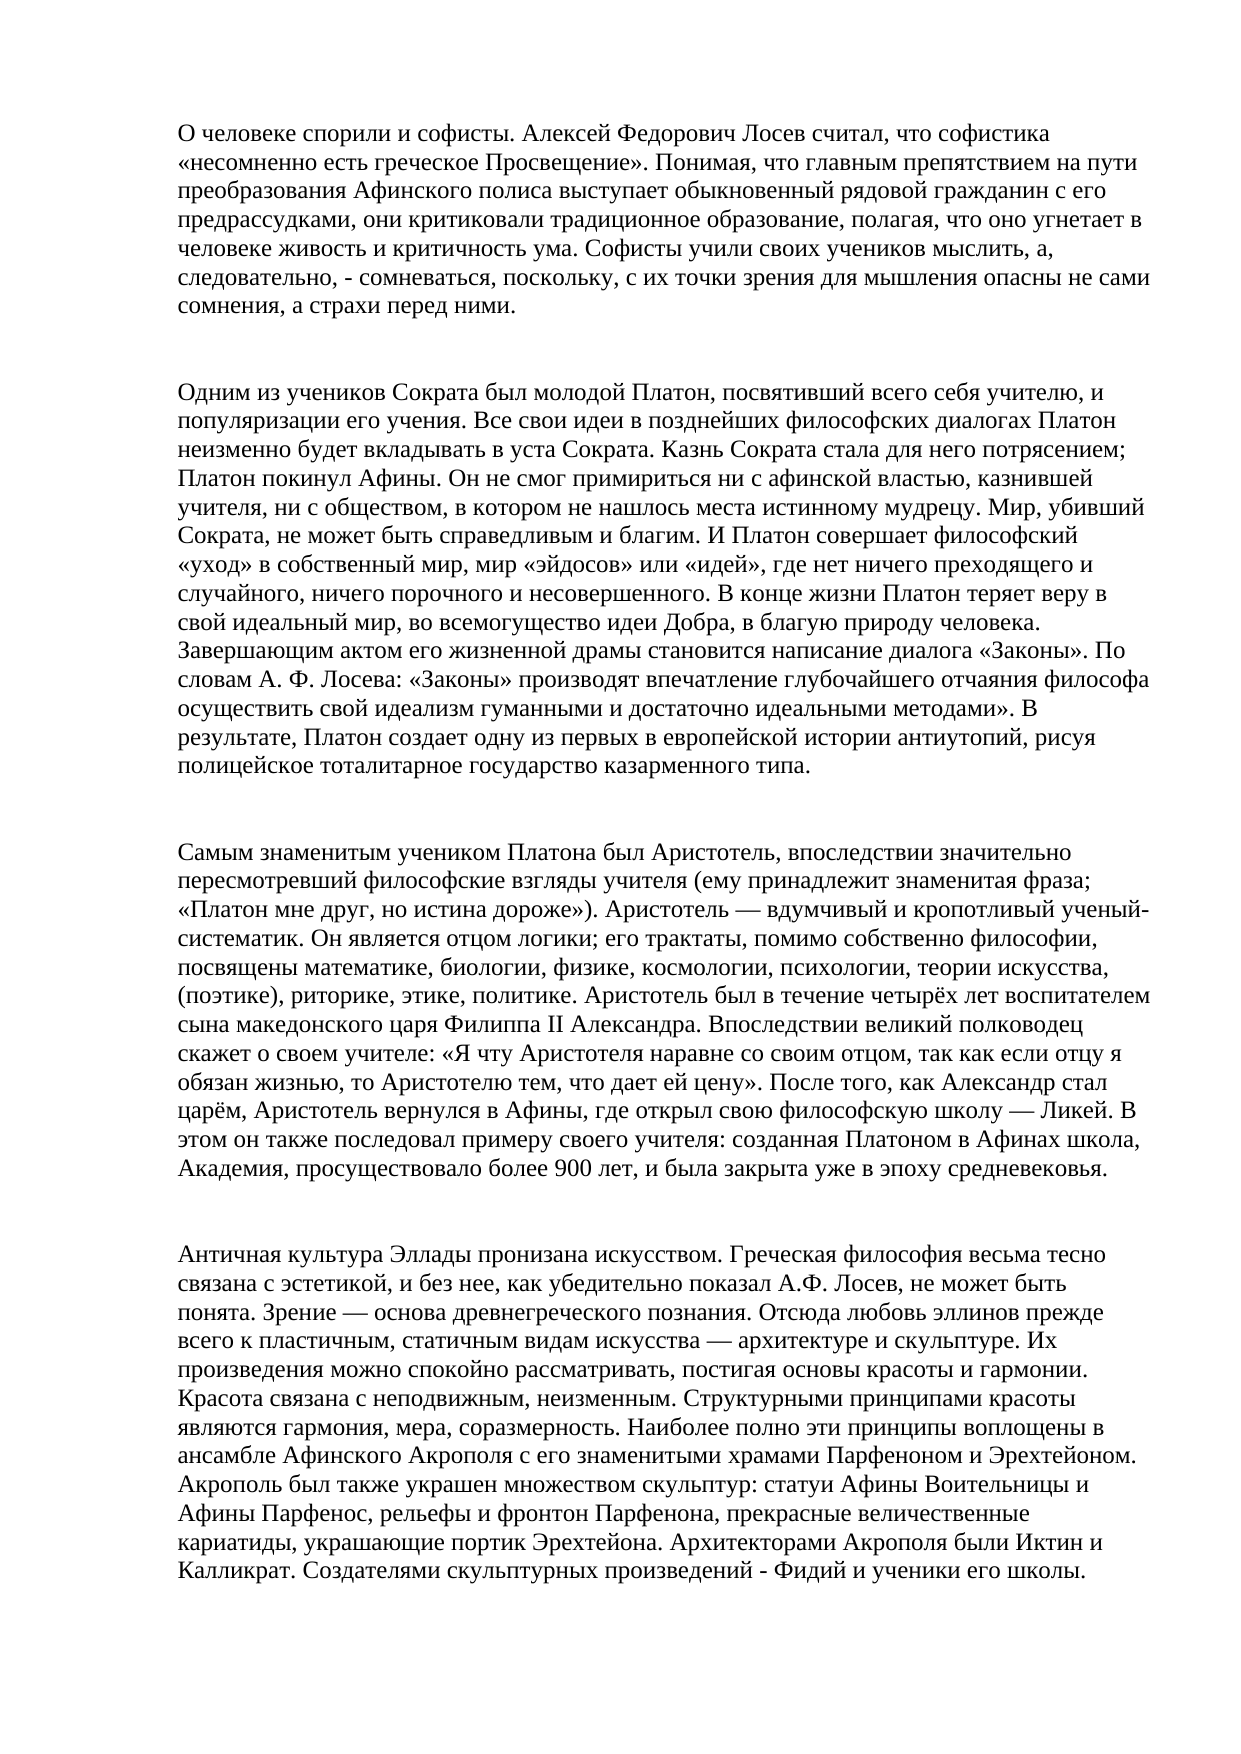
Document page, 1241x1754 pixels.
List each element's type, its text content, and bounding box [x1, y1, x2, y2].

text Античная культура Эллады пронизана искусством. Греческая философия весьма тесно связана с эстетикой, и без нее, как убедительно показал А.Ф. Лосев, не может быть понята. Зрение — основа древнегреческого познания. Отсюда любовь эллинов прежде всего к пластичным, статичным видам искусства — архитектуре и скульптуре. Их произведения можно спокойно рассматривать, постигая основы красоты и гармонии. Красота связана с неподвижным, неизменным. Структурными принципами красоты являются гармония, мера, соразмерность. Наиболее полно эти принципы воплощены в ансамбле Афинского Акрополя с его знаменитыми храмами Парфеноном и Эрехтейоном. Акрополь был также украшен множеством скульптур: статуи Афины Воительницы и Афины Парфенос, рельефы и фронтон Парфенона, прекрасные величественные кариатиды, украшающие портик Эрехтейона. Архитекторами Акрополя были Иктин и Калликрат. Создателями скульптурных произведений - Фидий и ученики его школы. [177, 1239, 1152, 1584]
text О человеке спорили и софисты. Алексей Федорович Лосев считал, что софистика «несомненно есть греческое Просвещение». Понимая, что главным препятствием на пути преобразования Афинского полиса выступает обыкновенный рядовой гражданин с его предрассудками, они критиковали традиционное образование, полагая, что оно угнетает в человеке живость и критичность ума. Софисты учили своих учеников мыслить, а, следовательно, - сомневаться, поскольку, с их точки зрения для мышления опасны не сами сомнения, а страхи перед ними. [177, 118, 1152, 319]
text Одним из учеников Сократа был молодой Платон, посвятивший всего себя учителю, и популяризации его учения. Все свои идеи в позднейших философских диалогах Платон неизменно будет вкладывать в уста Сократа. Казнь Сократа стала для него потрясением; Платон покинул Афины. Он не смог примириться ни с афинской властью, казнившей учителя, ни с обществом, в котором не нашлось места истинному мудрецу. Мир, убивший Сократа, не может быть справедливым и благим. И Платон совершает философский «уход» в собственный мир, мир «эйдосов» или «идей», где нет ничего преходящего и случайного, ничего порочного и несовершенного. В конце жизни Платон теряет веру в свой идеальный мир, во всемогущество идеи Добра, в благую природу человека. Завершающим актом его жизненной драмы становится написание диалога «Законы». По словам А. Ф. Лосева: «Законы» производят впечатление глубочайшего отчаяния философа осуществить свой идеализм гуманными и достаточно идеальными методами». В результате, Платон создает одну из первых в европейской истории антиутопий, рисуя полицейское тоталитарное государство казарменного типа. [177, 377, 1152, 779]
text Самым знаменитым учеником Платона был Аристотель, впоследствии значительно пересмотревший философские взгляды учителя (ему принадлежит знаменитая фраза; «Платон мне друг, но истина дороже»). Аристотель — вдумчивый и кропотливый ученый-систематик. Он является отцом логики; его трактаты, помимо собственно философии, посвящены математике, биологии, физике, космологии, психологии, теории искусства, (поэтике), риторике, этике, политике. Аристотель был в течение четырёх лет воспитателем сына македонского царя Филиппа II Александра. Впоследствии великий полководец скажет о своем учителе: «Я чту Аристотеля наравне со своим отцом, так как если отцу я обязан жизнью, то Аристотелю тем, что дает ей цену». После того, как Александр стал царём, Аристотель вернулся в Афины, где открыл свою философскую школу — Ликей. В этом он также последовал примеру своего учителя: созданная Платоном в Афинах школа, Академия, просуществовало более 900 лет, и была закрыта уже в эпоху средневековья. [177, 837, 1152, 1182]
